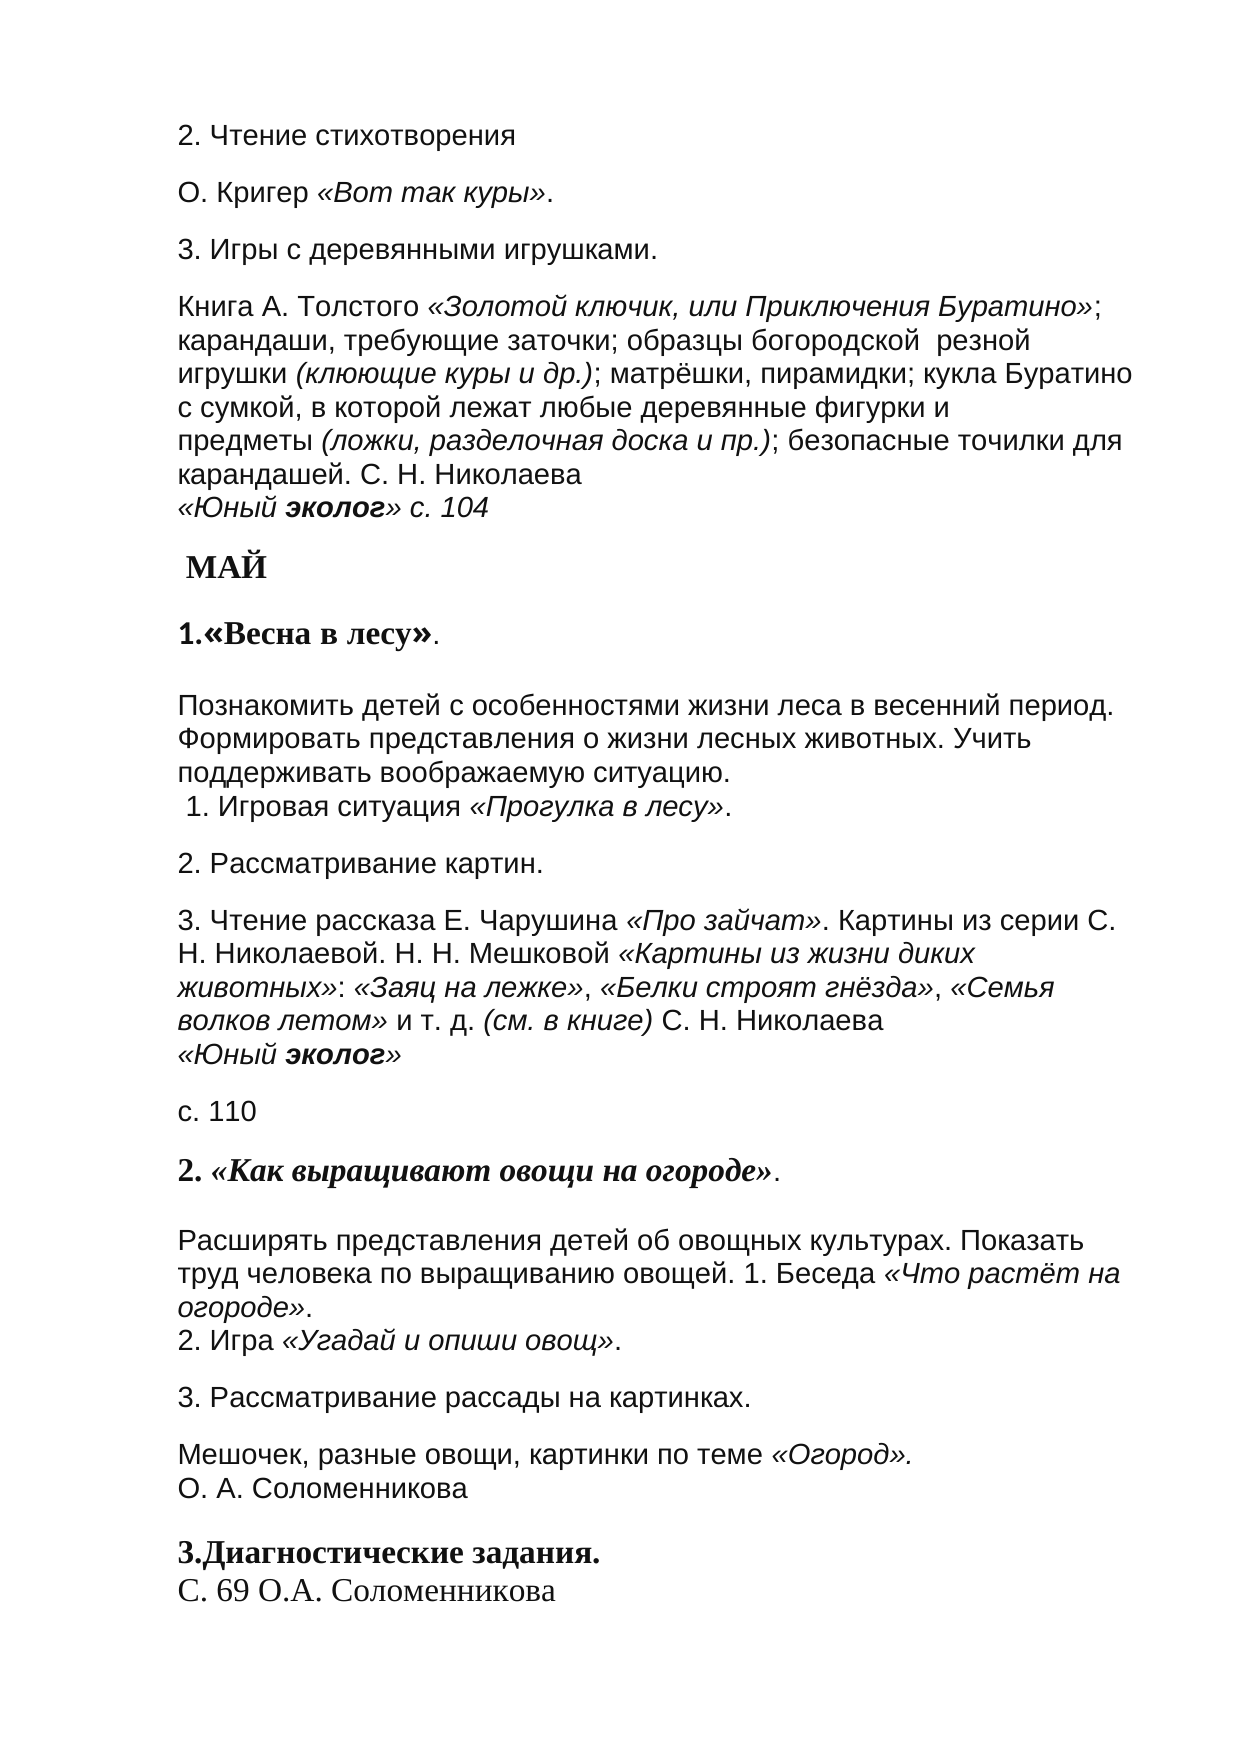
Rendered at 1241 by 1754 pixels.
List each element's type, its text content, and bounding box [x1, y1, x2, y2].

text О. А. Соломенникова [177, 1471, 1152, 1504]
text Расширять представления детей об овощных культурах. Показать труд человека по выращиванию овощей. 1. Беседа «Что растёт на огороде». [177, 1223, 1152, 1323]
text 2. Рассматривание картин. [177, 846, 1152, 879]
text 3. Рассматривание рассады на картинках. [177, 1380, 1152, 1414]
text 3. Игры с деревянными игрушками. [177, 232, 1152, 266]
text 2. Игра «Угадай и опиши овощ». [177, 1323, 1152, 1357]
text 2. «Как выращивают овощи на огороде». [177, 1151, 1152, 1189]
text Мешочек, разные овощи, картинки по теме «Огород». [177, 1437, 1152, 1471]
text Познакомить детей с особенностями жизни леса в весенний период. Формировать представления о жизни лесных животных. Учить поддерживать воображаемую ситуацию. [177, 688, 1152, 789]
text с. 110 [177, 1094, 1152, 1127]
text МАЙ [177, 547, 1152, 586]
text 3.Диагностические задания. [177, 1532, 1152, 1571]
text О. Кригер «Вот так куры». [177, 175, 1152, 209]
text С. 69 О.А. Соломенникова [177, 1571, 1152, 1609]
text «Юный эколог» с. 104 [177, 490, 1152, 524]
text Книга А. Толстого «Золотой ключик, или Приключения Буратино»; карандаши, требующие заточки; образцы богородской резной игрушки (клюющие куры и др.); матрёшки, пирамидки; кукла Буратино с сумкой, в которой лежат любые деревянные фигурки и предметы (ложки, разделочная доска и пр.); безопасные точилки для карандашей. С. Н. Николаева [177, 289, 1152, 490]
text 1. Игровая ситуация «Прогулка в лесу». [177, 789, 1152, 822]
text «Юный эколог» [177, 1037, 1152, 1070]
text 3. Чтение рассказа Е. Чарушина «Про зайчат». Картины из серии С. Н. Николаевой. Н. Н. Мешковой «Картины из жизни диких животных»: «Заяц на лежке», «Белки строят гнёзда», «Семья волков летом» и т. д. (см. в книге) С. Н. Николаева [177, 903, 1152, 1037]
text 2. Чтение стихотворения [177, 118, 1152, 152]
text 1.«Весна в лесу». [177, 609, 1152, 654]
